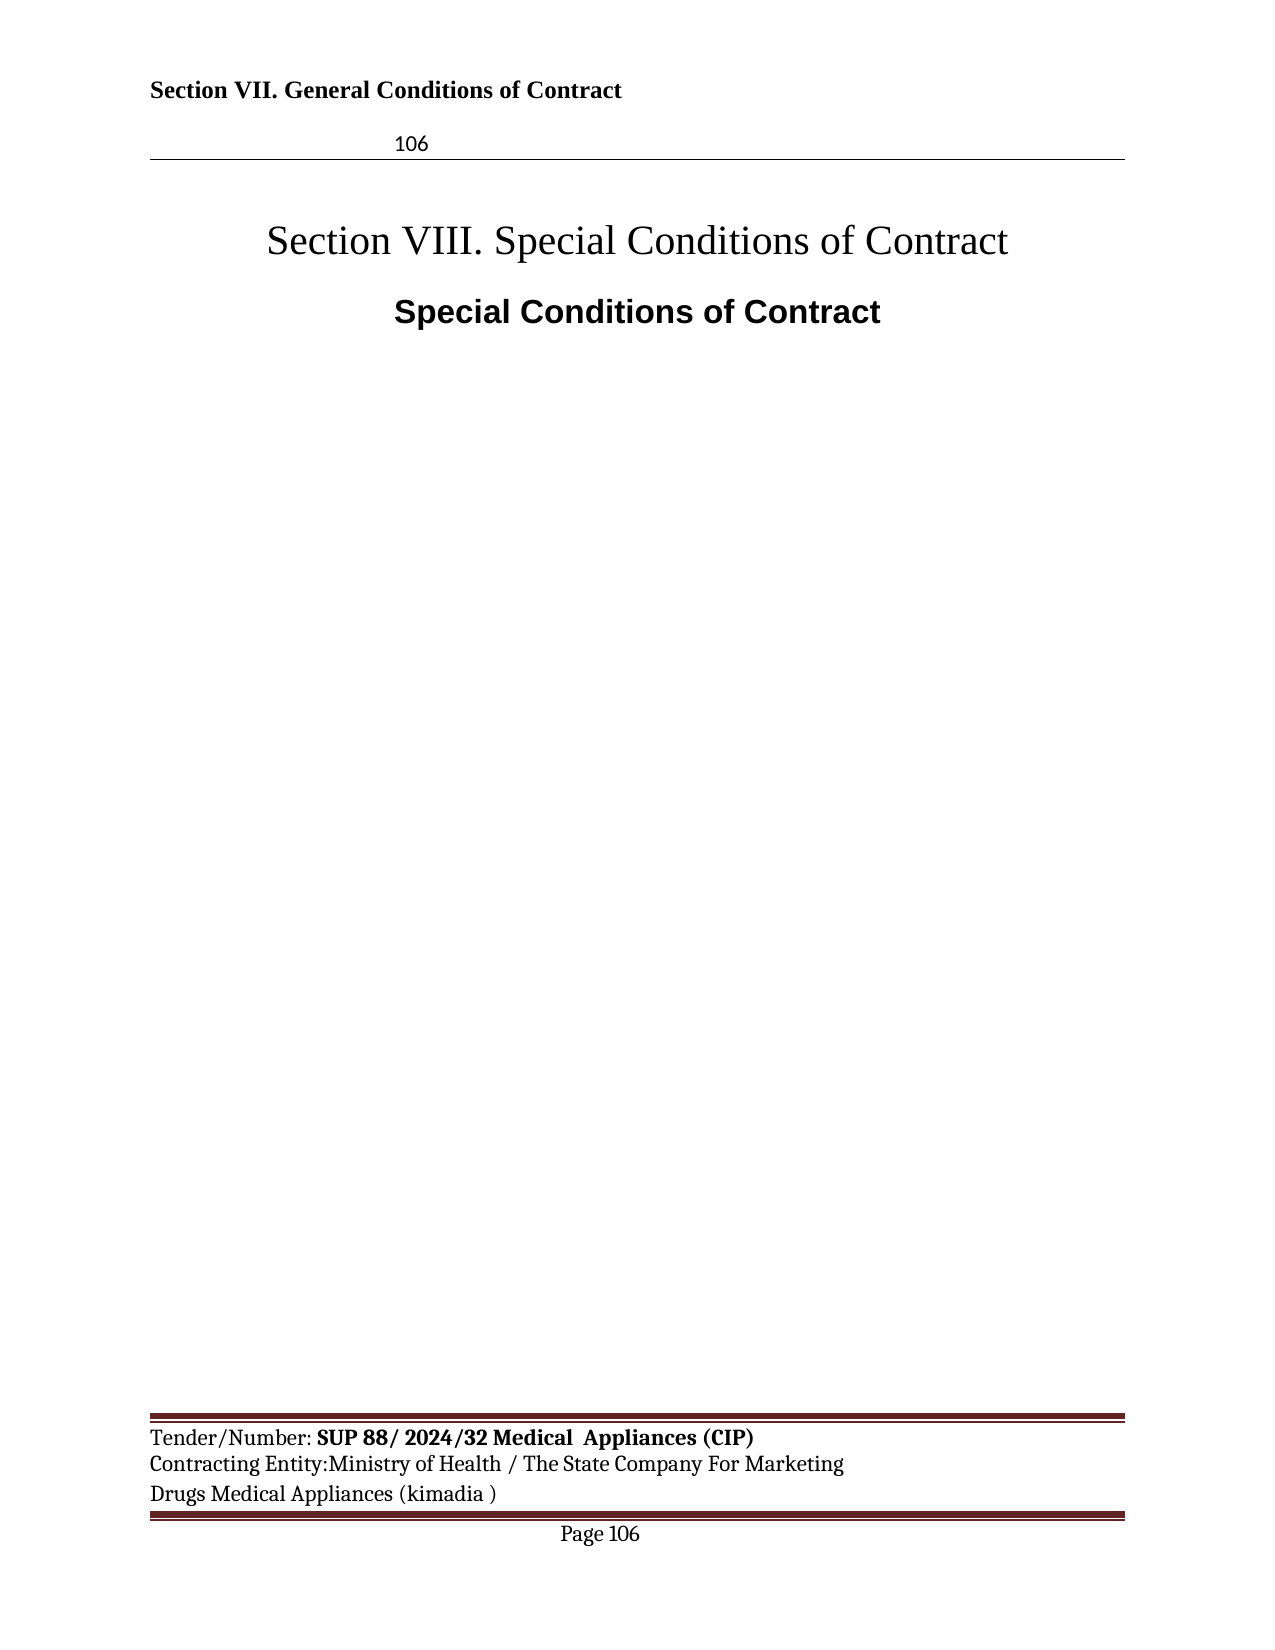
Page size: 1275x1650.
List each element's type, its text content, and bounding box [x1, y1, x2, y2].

text Special Conditions of Contract [150, 292, 1125, 330]
text Section VIII. Special Conditions of Contract [150, 215, 1125, 263]
